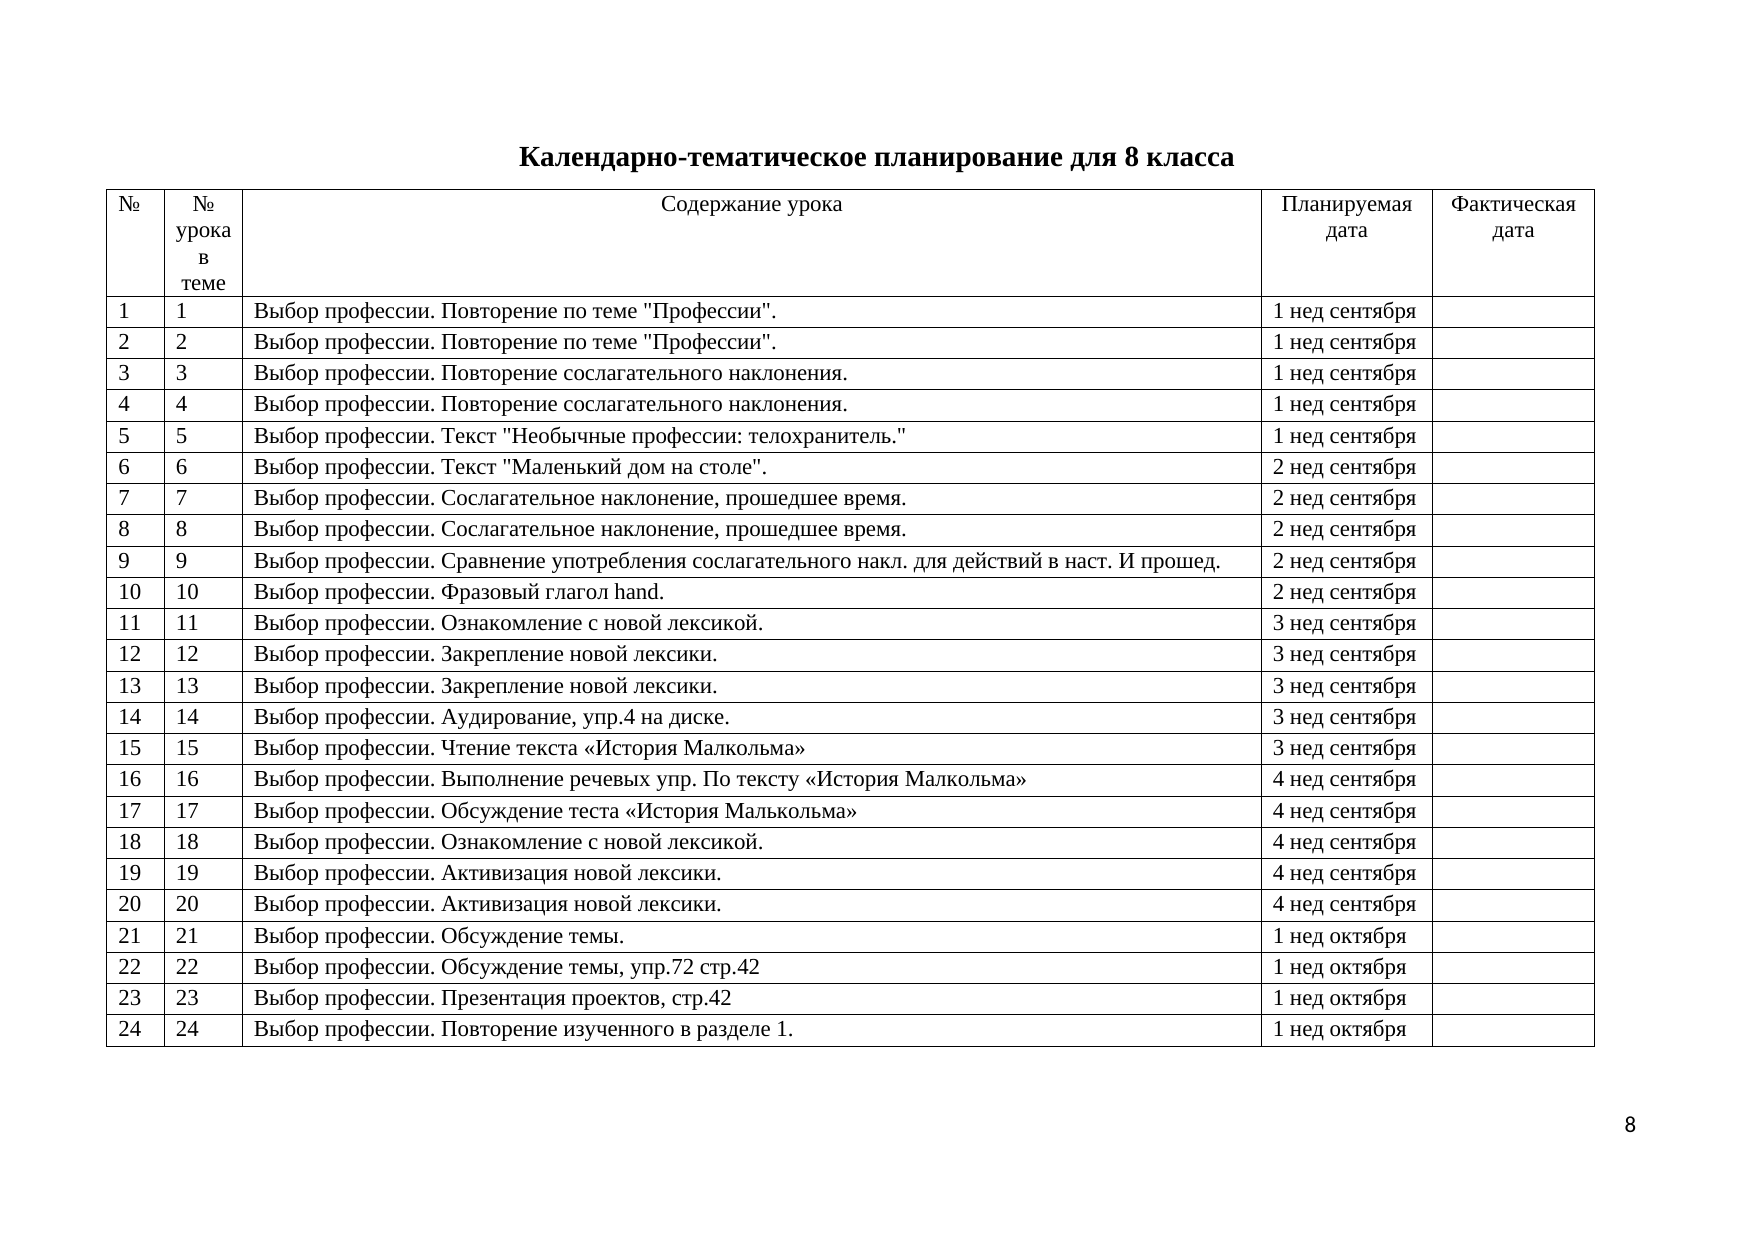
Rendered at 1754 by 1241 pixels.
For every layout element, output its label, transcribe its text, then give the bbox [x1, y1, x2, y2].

table_cell Выбор профессии. Выполнение речевых упр. По тексту «История Малкольма» [243, 765, 1261, 796]
table_cell 12 [107, 640, 164, 671]
table_cell Выбор профессии. Сослагательное наклонение, прошедшее время. [243, 484, 1261, 514]
table_cell 17 [107, 797, 164, 827]
table_cell [1433, 672, 1594, 702]
table_cell 11 [107, 609, 164, 639]
table_cell 15 [165, 734, 242, 764]
table_cell 1 нед сентября [1262, 297, 1432, 327]
table_cell Выбор профессии. Аудирование, упр.4 на диске. [243, 703, 1261, 733]
table_cell 1 нед октября [1262, 984, 1432, 1014]
table_cell 1 [107, 297, 164, 327]
table_cell Выбор профессии. Повторение изученного в разделе 1. [243, 1015, 1261, 1046]
table_cell Выбор профессии. Обсуждение темы, упр.72 стр.42 [243, 953, 1261, 983]
table_cell Выбор профессии. Обсуждение теста «История Малькольма» [243, 797, 1261, 827]
table_cell [1433, 515, 1594, 546]
table_header Планируемая дата [1262, 190, 1432, 296]
table_cell 4 нед сентября [1262, 859, 1432, 889]
table_cell Выбор профессии. Презентация проектов, стр.42 [243, 984, 1261, 1014]
table_cell Выбор профессии. Обсуждение темы. [243, 922, 1261, 952]
table_cell 16 [107, 765, 164, 796]
table_cell 12 [165, 640, 242, 671]
table_cell Выбор профессии. Закрепление новой лексики. [243, 640, 1261, 671]
table_cell 17 [165, 797, 242, 827]
table_cell 1 нед сентября [1262, 422, 1432, 452]
table_cell 4 [165, 390, 242, 421]
table_cell 10 [107, 578, 164, 608]
table_cell Выбор профессии. Ознакомление с новой лексикой. [243, 828, 1261, 858]
table_cell [1433, 859, 1594, 889]
table_cell 3 [165, 359, 242, 389]
table_cell Выбор профессии. Чтение текста «История Малкольма» [243, 734, 1261, 764]
table_cell 22 [107, 953, 164, 983]
table_cell [1433, 984, 1594, 1014]
table_cell [1433, 765, 1594, 796]
table_cell 8 [165, 515, 242, 546]
table_cell 22 [165, 953, 242, 983]
table_cell 20 [165, 890, 242, 921]
table_header Содержание урока [243, 190, 1261, 296]
table_cell [1433, 828, 1594, 858]
table_cell 11 [165, 609, 242, 639]
table_cell 13 [107, 672, 164, 702]
table_cell 24 [107, 1015, 164, 1046]
text Календарно-тематическое планирование для 8 класса [118, 139, 1636, 172]
table_cell [1433, 734, 1594, 764]
table_cell Выбор профессии. Сравнение употребления сослагательного накл. для действий в наст. И прошед. [243, 547, 1261, 577]
table_cell 1 нед октября [1262, 922, 1432, 952]
table_cell 7 [165, 484, 242, 514]
table_cell 1 нед сентября [1262, 390, 1432, 421]
table_cell 18 [165, 828, 242, 858]
table_cell 9 [107, 547, 164, 577]
table_cell 2 нед сентября [1262, 484, 1432, 514]
table_cell [1433, 328, 1594, 358]
table_cell 8 [107, 515, 164, 546]
table_cell 1 нед сентября [1262, 328, 1432, 358]
table_cell Выбор профессии. Текст "Маленький дом на столе". [243, 453, 1261, 483]
table_cell 10 [165, 578, 242, 608]
table_cell 6 [165, 453, 242, 483]
table_cell 13 [165, 672, 242, 702]
table_cell [1433, 359, 1594, 389]
table_cell 4 нед сентября [1262, 797, 1432, 827]
table_cell 21 [107, 922, 164, 952]
table_cell [1433, 890, 1594, 921]
table_cell 5 [107, 422, 164, 452]
table_header Фактическая дата [1433, 190, 1594, 296]
table_cell [1433, 422, 1594, 452]
table_cell 1 нед сентября [1262, 359, 1432, 389]
table_cell 2 [107, 328, 164, 358]
table_cell 3 нед сентября [1262, 703, 1432, 733]
table_cell 2 [165, 328, 242, 358]
table_cell Выбор профессии. Закрепление новой лексики. [243, 672, 1261, 702]
table_cell 4 [107, 390, 164, 421]
table_cell Выбор профессии. Активизация новой лексики. [243, 890, 1261, 921]
table_cell Выбор профессии. Повторение сослагательного наклонения. [243, 390, 1261, 421]
table_cell 3 нед сентября [1262, 734, 1432, 764]
table_cell Выбор профессии. Фразовый глагол hand. [243, 578, 1261, 608]
table_cell Выбор профессии. Повторение сослагательного наклонения. [243, 359, 1261, 389]
table_cell [1433, 703, 1594, 733]
table_cell 1 [165, 297, 242, 327]
table_cell 2 нед сентября [1262, 453, 1432, 483]
table_cell 24 [165, 1015, 242, 1046]
table_cell Выбор профессии. Повторение по теме "Профессии". [243, 297, 1261, 327]
table_cell Выбор профессии. Сослагательное наклонение, прошедшее время. [243, 515, 1261, 546]
table_cell [1433, 453, 1594, 483]
table_cell 2 нед сентября [1262, 515, 1432, 546]
table_cell 16 [165, 765, 242, 796]
table_cell 18 [107, 828, 164, 858]
table_cell 19 [107, 859, 164, 889]
table_cell [1433, 922, 1594, 952]
table_cell 3 нед сентября [1262, 609, 1432, 639]
table_cell 23 [165, 984, 242, 1014]
table_cell [1433, 390, 1594, 421]
table_cell 14 [165, 703, 242, 733]
table_cell [1433, 609, 1594, 639]
table_cell 6 [107, 453, 164, 483]
table_cell [1433, 547, 1594, 577]
table_cell 4 нед сентября [1262, 765, 1432, 796]
table_cell 5 [165, 422, 242, 452]
table_header № урока в теме [165, 190, 242, 296]
table_cell Выбор профессии. Активизация новой лексики. [243, 859, 1261, 889]
table_cell 14 [107, 703, 164, 733]
table_cell [1433, 953, 1594, 983]
table_cell 2 нед сентября [1262, 578, 1432, 608]
table_cell 2 нед сентября [1262, 547, 1432, 577]
table_cell 4 нед сентября [1262, 828, 1432, 858]
table_cell Выбор профессии. Текст "Необычные профессии: телохранитель." [243, 422, 1261, 452]
table_cell [1433, 297, 1594, 327]
table_cell 20 [107, 890, 164, 921]
table_cell [1433, 797, 1594, 827]
table_cell 7 [107, 484, 164, 514]
table_cell 3 нед сентября [1262, 640, 1432, 671]
table_cell 15 [107, 734, 164, 764]
table_cell 23 [107, 984, 164, 1014]
table_cell Выбор профессии. Ознакомление с новой лексикой. [243, 609, 1261, 639]
table_cell 3 нед сентября [1262, 672, 1432, 702]
table_cell [1433, 1015, 1594, 1046]
table_cell Выбор профессии. Повторение по теме "Профессии". [243, 328, 1261, 358]
table_cell [1433, 484, 1594, 514]
table_cell 1 нед октября [1262, 1015, 1432, 1046]
table_cell 4 нед сентября [1262, 890, 1432, 921]
table_cell 19 [165, 859, 242, 889]
table_cell 9 [165, 547, 242, 577]
table_header № [107, 190, 164, 296]
table_cell 3 [107, 359, 164, 389]
table_cell [1433, 578, 1594, 608]
table_cell 21 [165, 922, 242, 952]
table_cell [1433, 640, 1594, 671]
table_cell 1 нед октября [1262, 953, 1432, 983]
